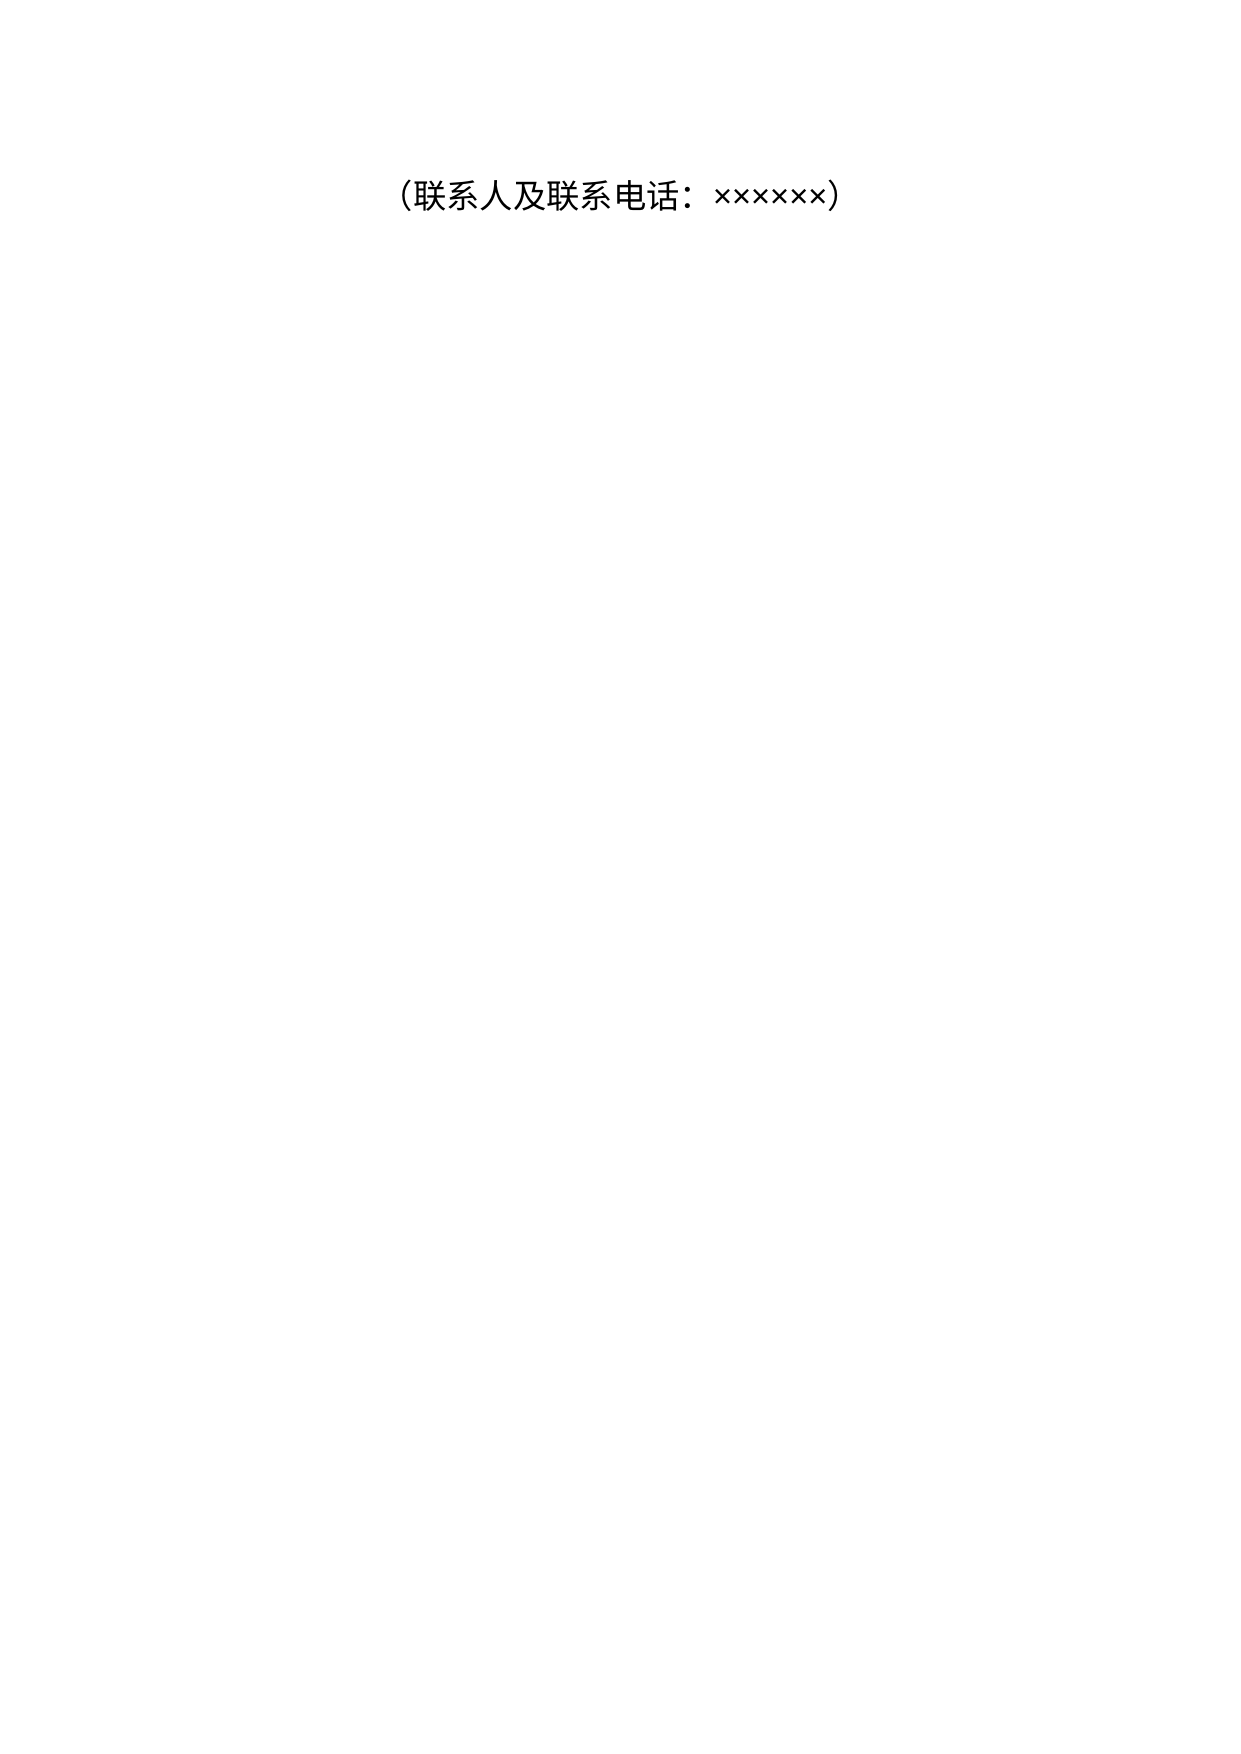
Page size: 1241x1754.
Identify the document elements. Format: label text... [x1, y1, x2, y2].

text （联系人及联系电话：××××××） [187, 162, 1053, 227]
